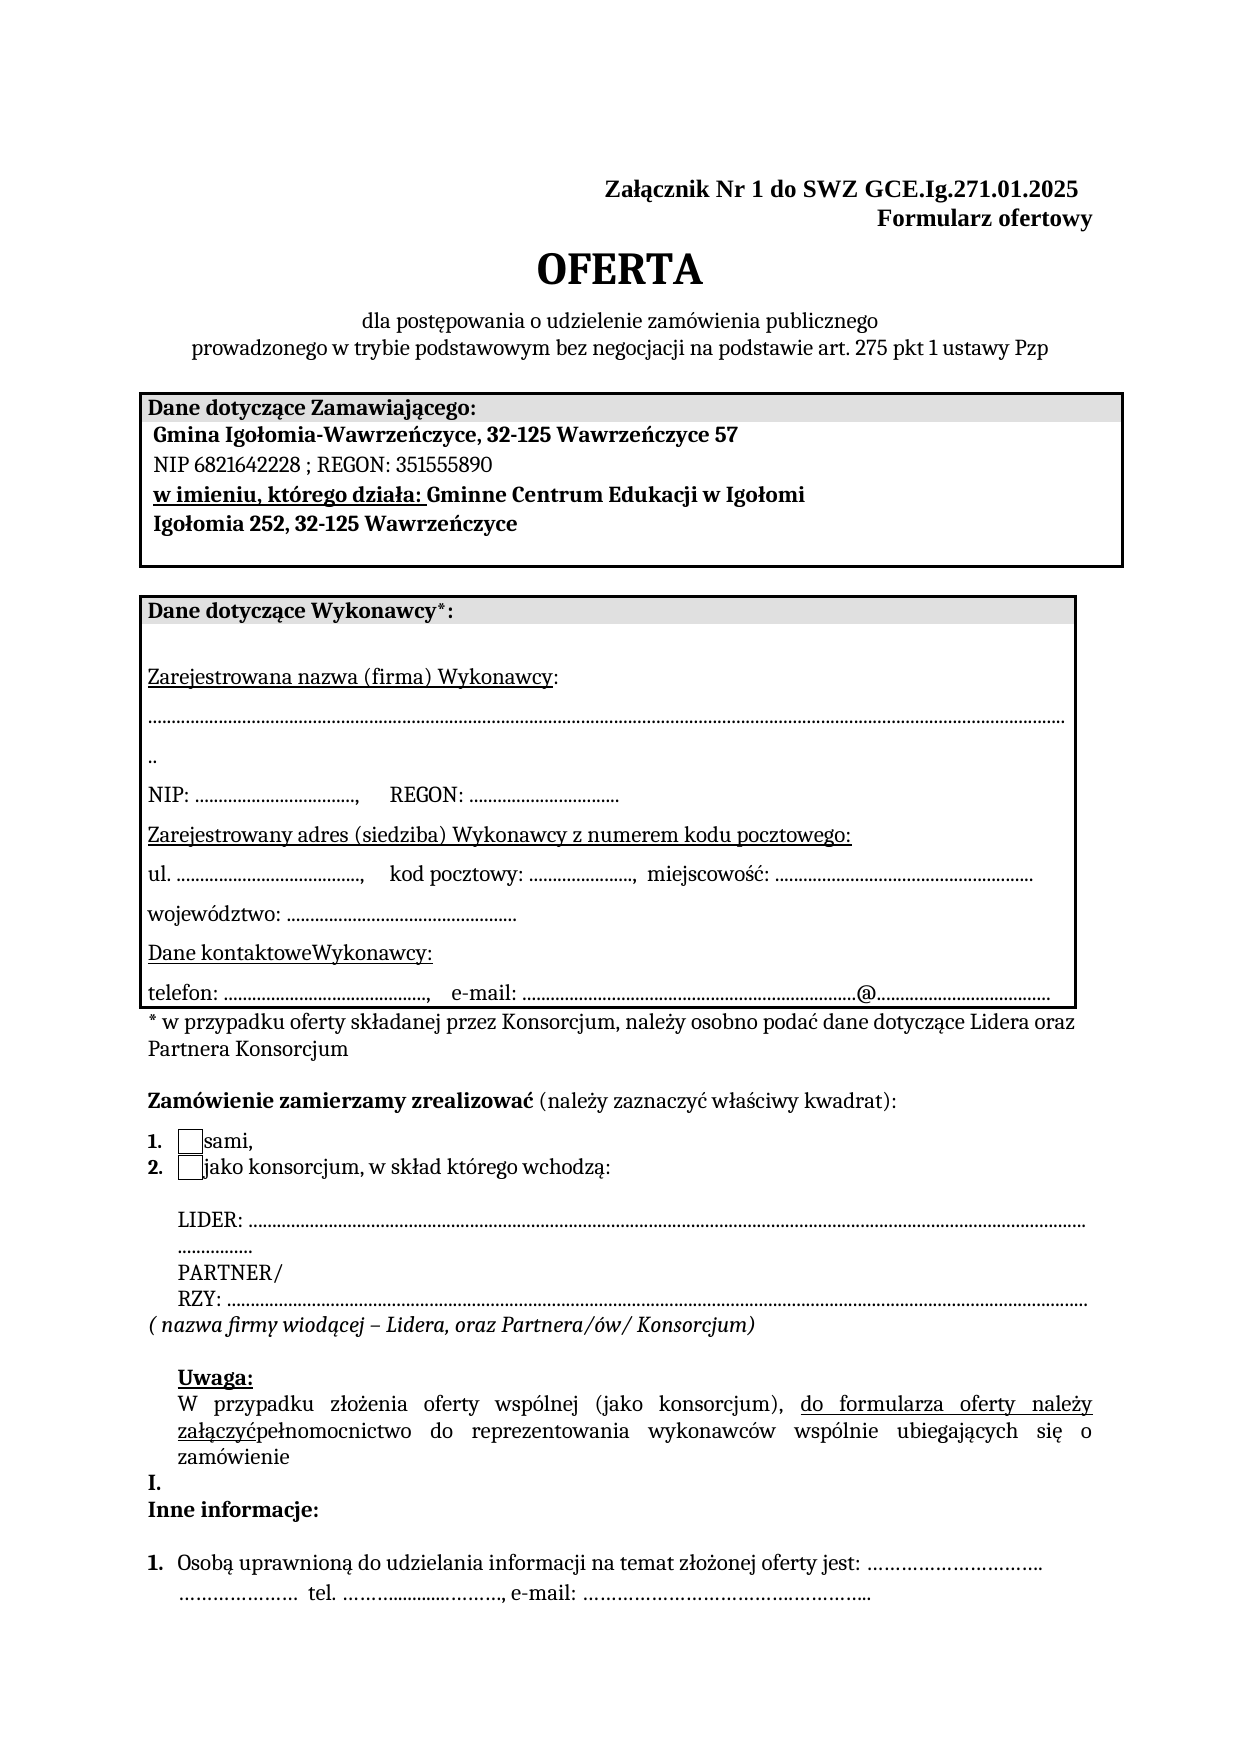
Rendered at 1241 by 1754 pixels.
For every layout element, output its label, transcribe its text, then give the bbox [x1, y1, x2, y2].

table_header Dane dotyczące Zamawiającego: [142, 395, 1121, 422]
table_cell Zarejestrowana nazwa (firma) Wykonawcy: ..................................................................................................................................................................................................... NIP: .................................., REGON: ................................ Zarejestrowany adres (siedziba) Wykonawcy z numerem kodu pocztowego: ul. ......................................., kod pocztowy: ......................, miejscowość: ....................................................... województwo: ................................................. Dane kontaktoweWykonawcy: telefon: ..........................................., e-mail: .......................................................................@..................................... [142, 624, 1074, 1006]
list jako konsorcjum, w skład którego wchodzą: [148, 1154, 1093, 1180]
list Osobą uprawnioną do udzielania informacji na temat złożonej oferty jest: ………………………….………………… tel. ………............………, e-mail: ……………………………….………….. [148, 1549, 1093, 1606]
list sami, [148, 1128, 1093, 1154]
text OFERTA [148, 243, 1093, 296]
table_cell Gmina Igołomia-Wawrzeńczyce, 32-125 Wawrzeńczyce 57 NIP 6821642228 ; REGON: 351555890 w imieniu, którego działa: Gminne Centrum Edukacji w Igołomi Igołomia 252, 32-125 Wawrzeńczyce [142, 422, 1121, 565]
text Inne informacje: [148, 1497, 1093, 1523]
text Załącznik Nr 1 do SWZ GCE.Ig.271.01.2025 [590, 174, 1093, 203]
text W przypadku złożenia oferty wspólnej (jako konsorcjum), do formularza oferty należy załączyćpełnomocnictwo do reprezentowania wykonawców wspólnie ubiegających się o zamówienie [177, 1391, 1093, 1470]
text ( nazwa firmy wiodącej – Lidera, oraz Partnera/ów/ Konsorcjum) [148, 1312, 1093, 1338]
text Formularz ofertowy [148, 203, 1093, 231]
text prowadzonego w trybie podstawowym bez negocjacji na podstawie art. 275 pkt 1 ustawy Pzp [148, 334, 1093, 361]
text Uwaga: [177, 1365, 1093, 1391]
text PARTNER/RZY: ....................................................................................................................................................................................... [177, 1259, 1093, 1312]
text I. [148, 1470, 1093, 1497]
text dla postępowania o udzielenie zamówienia publicznego [148, 308, 1093, 334]
text * w przypadku oferty składanej przez Konsorcjum, należy osobno podać dane dotyczące Lidera oraz Partnera Konsorcjum [148, 1009, 1093, 1062]
text Zamówienie zamierzamy zrealizować (należy zaznaczyć właściwy kwadrat): [148, 1088, 1093, 1114]
table_header Dane dotyczące Wykonawcy*: [142, 598, 1074, 624]
text LIDER: .................................................................................................................................................................................................. [177, 1207, 1093, 1259]
